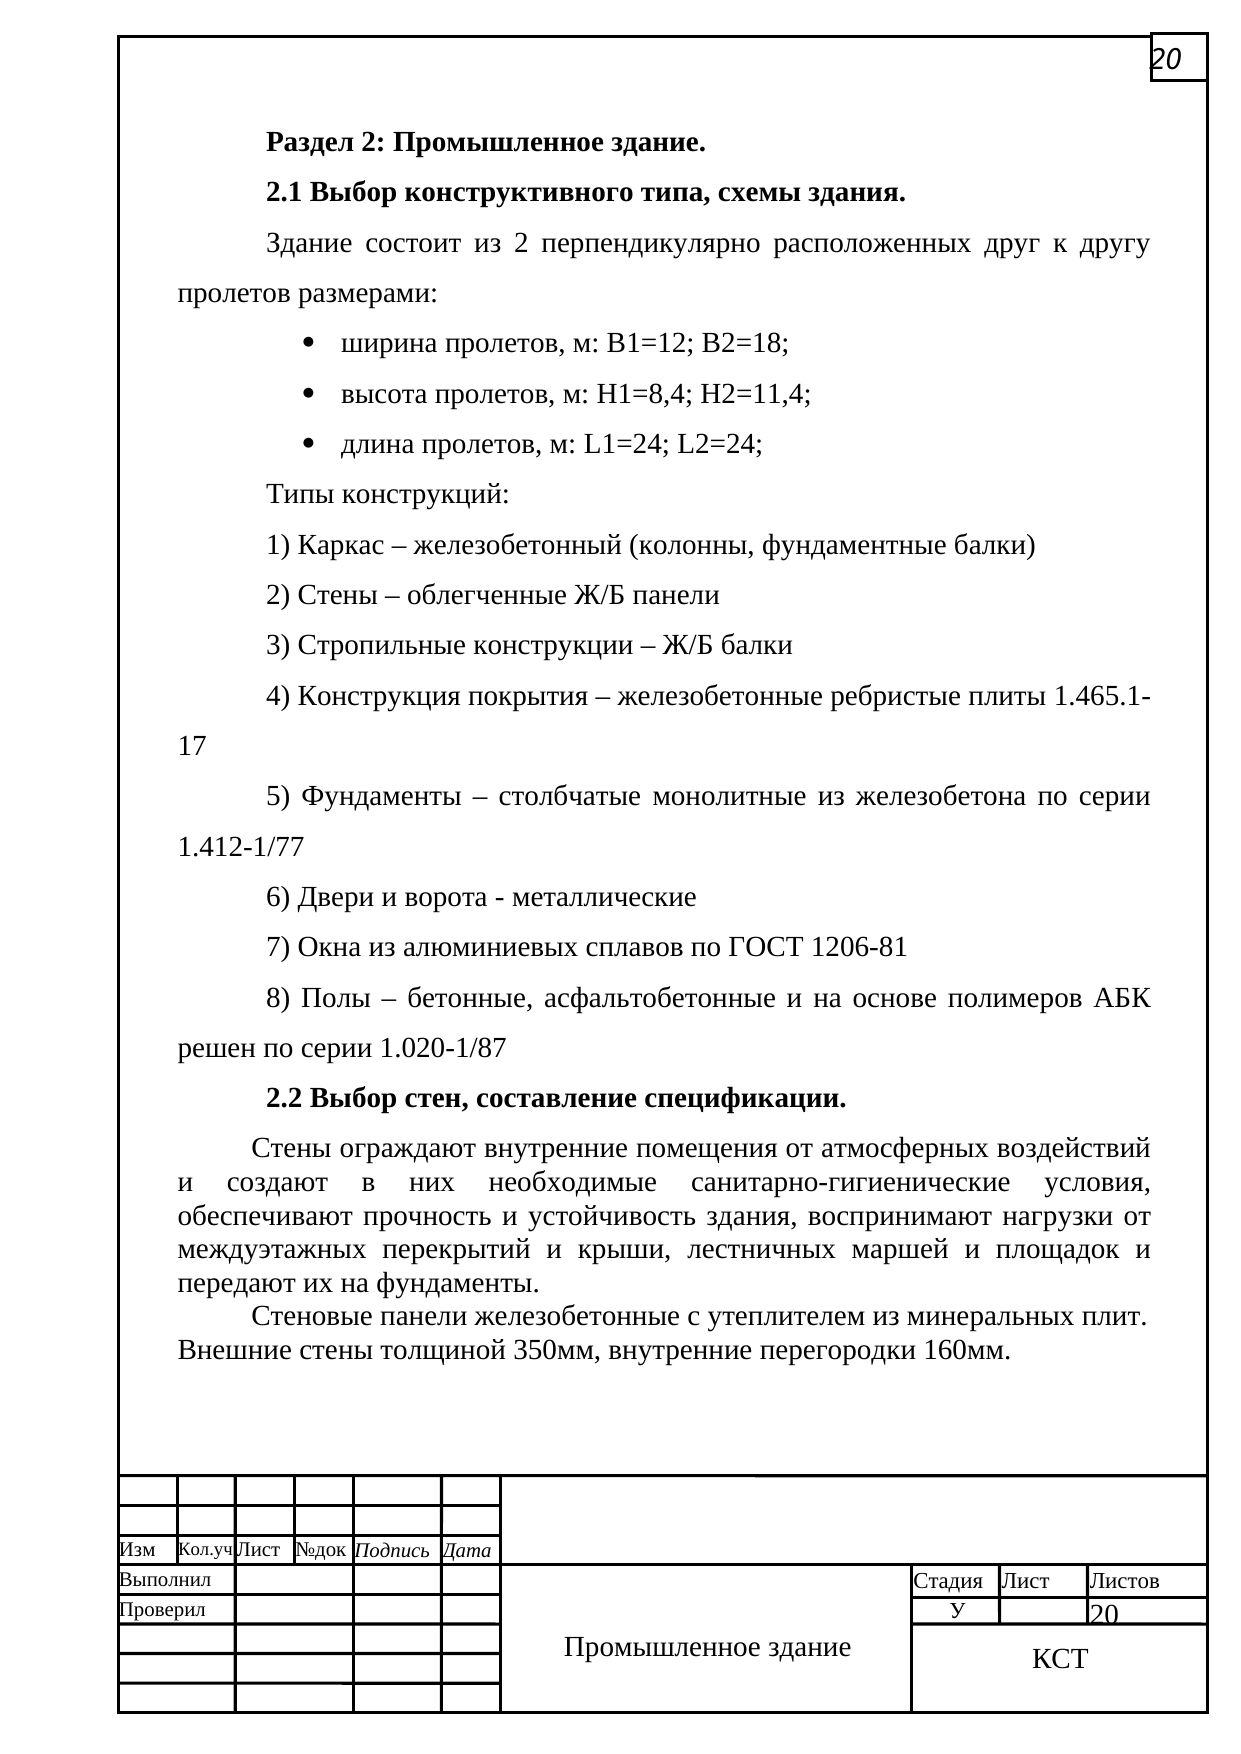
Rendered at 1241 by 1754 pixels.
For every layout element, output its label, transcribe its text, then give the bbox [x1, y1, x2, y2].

list высота пролетов, м: Н1=8,4; Н2=11,4; [303, 376, 1152, 409]
text Раздел 2: Промышленное здание. [177, 124, 1152, 158]
list длина пролетов, м: L1=24; L2=24; [303, 426, 1152, 460]
text Здание состоит из 2 перпендикулярно расположенных друг к другу пролетов размерами: [177, 225, 1152, 308]
text 4) Конструкция покрытия – железобетонные ребристые плиты 1.465.1-17 [177, 678, 1152, 762]
text 2.2 Выбор стен, составление спецификации. [177, 1080, 1152, 1114]
text Типы конструкций: [177, 477, 1152, 510]
list ширина пролетов, м: В1=12; В2=18; [303, 325, 1152, 359]
text 2) Стены – облегченные Ж/Б панели [177, 577, 1152, 611]
text 2.1 Выбор конструктивного типа, схемы здания. [177, 174, 1152, 208]
text 5) Фундаменты – столбчатые монолитные из железобетона по серии 1.412-1/77 [177, 778, 1152, 862]
text 1) Каркас – железобетонный (колонны, фундаментные балки) [177, 527, 1152, 560]
text 6) Двери и ворота - металлические [177, 879, 1152, 913]
text 3) Стропильные конструкции – Ж/Б балки [177, 627, 1152, 661]
text Стены ограждают внутренние помещения от атмосферных воздействий и создают в них необходимые санитарно-гигиенические условия, обеспечивают прочность и устойчивость здания, воспринимают нагрузки от междуэтажных перекрытий и крыши, лестничных маршей и площадок и передают их на фундаменты. [177, 1131, 1152, 1298]
text Внешние стены толщиной 350мм, внутренние перегородки 160мм. [177, 1332, 1152, 1365]
text 8) Полы – бетонные, асфальтобетонные и на основе полимеров АБК решен по серии 1.020-1/87 [177, 980, 1152, 1063]
text 7) Окна из алюминиевых сплавов по ГОСТ 1206-81 [177, 929, 1152, 963]
text Стеновые панели железобетонные с утеплителем из минеральных плит. [177, 1298, 1152, 1332]
